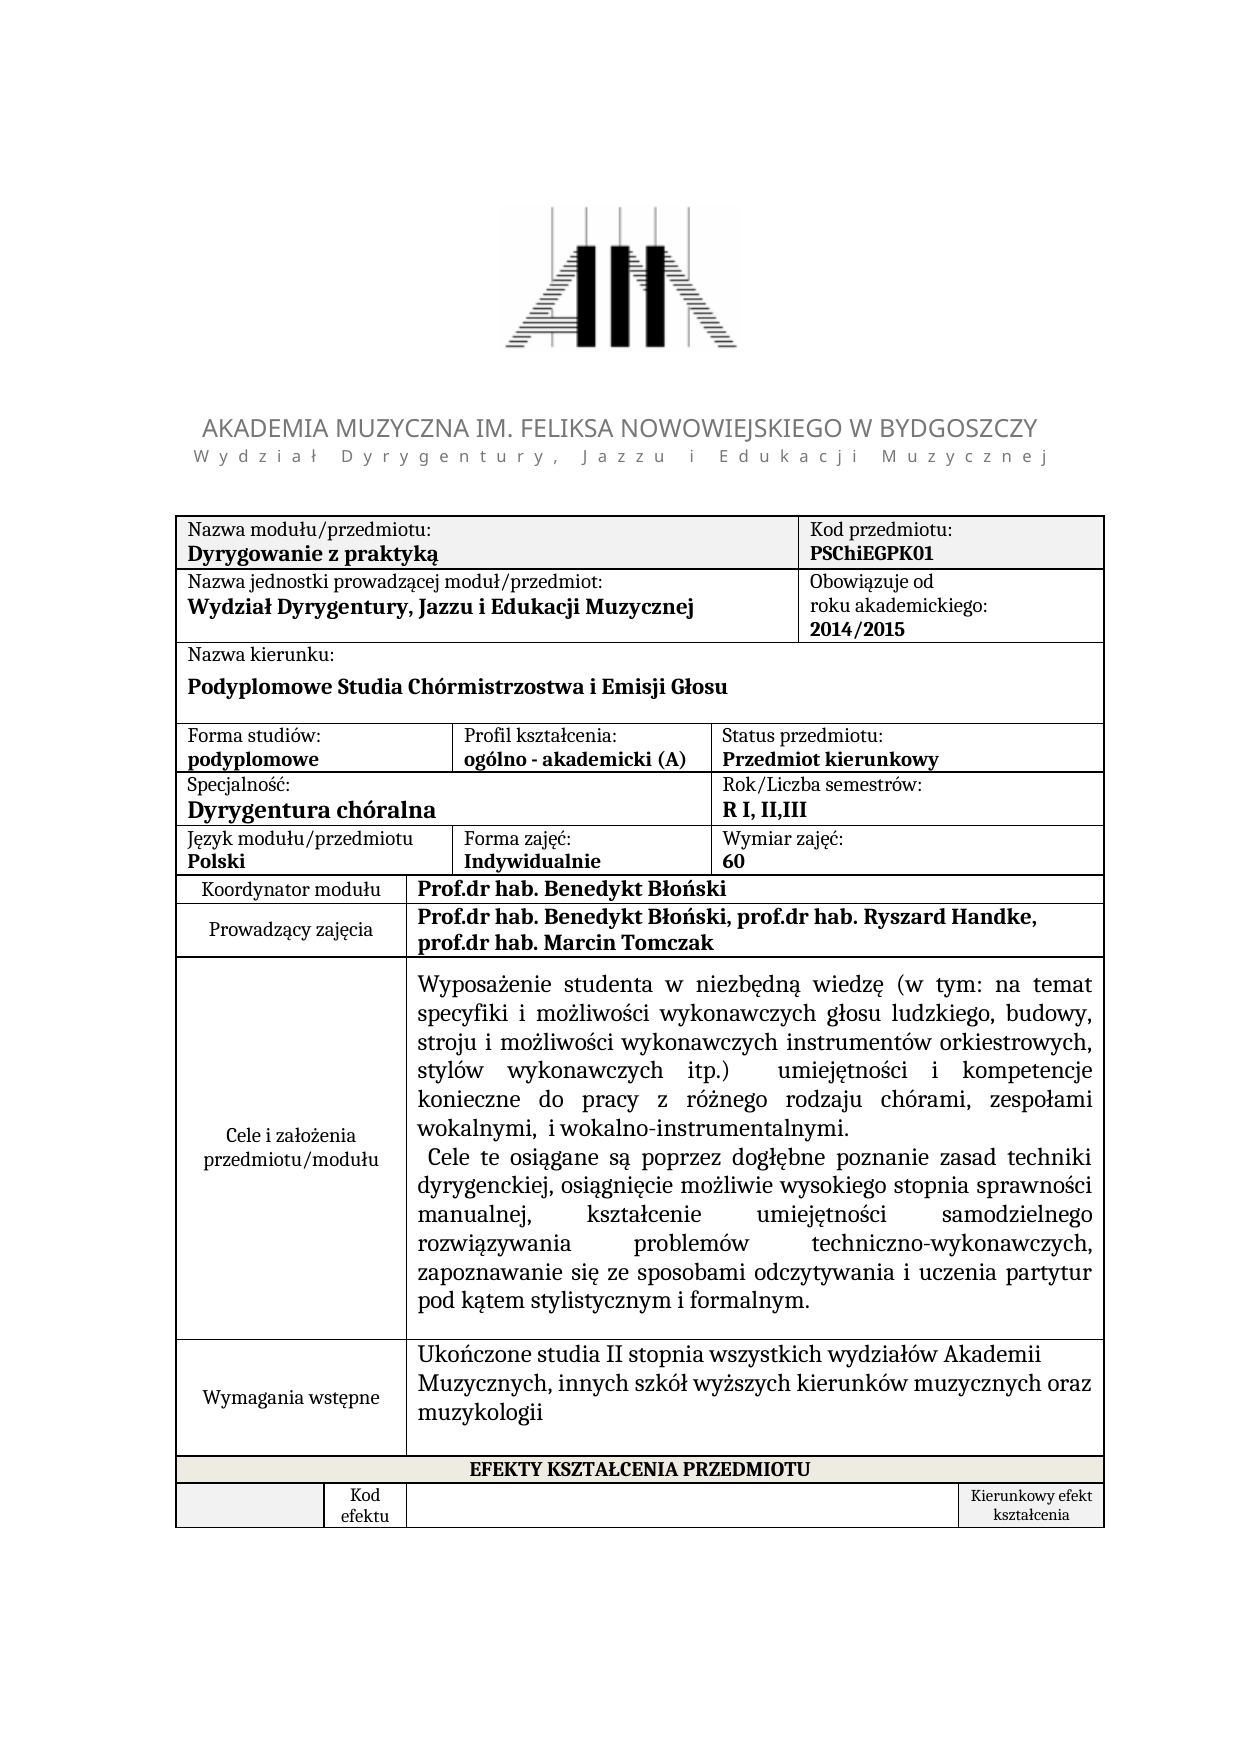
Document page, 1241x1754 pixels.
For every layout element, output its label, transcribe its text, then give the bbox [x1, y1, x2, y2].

table_cell Koordynator modułu [177, 876, 406, 903]
table_cell Kod efektu [325, 1484, 406, 1527]
text Wydział Dyrygentury, Jazzu i Edukacji Muzycznej [148, 444, 1093, 467]
table_cell Prowadzący zajęcia [177, 904, 406, 956]
table_cell [177, 1484, 323, 1527]
table_cell Obowiązuje od roku akademickiego: 2014/2015 [799, 570, 1103, 642]
table_cell Prof.dr hab. Benedykt Błoński, prof.dr hab. Ryszard Handke, prof.dr hab. Marcin Tomczak [407, 904, 1103, 956]
text Akademia muzyczna im. feliksa nowowiejskiego w bydgoszczy [148, 411, 1093, 444]
table_cell Prof.dr hab. Benedykt Błoński [407, 876, 1103, 903]
table_cell Nazwa jednostki prowadzącej moduł/przedmiot: Wydział Dyrygentury, Jazzu i Edukacji Muzycznej [177, 570, 798, 642]
table_cell [407, 1484, 958, 1527]
table_cell Kierunkowy efekt kształcenia [959, 1484, 1103, 1527]
table_cell Profil kształcenia: ogólno - akademicki (A) [453, 724, 711, 771]
table_header Kod przedmiotu: PSChiEGPK01 [799, 517, 1103, 568]
table_cell Język modułu/przedmiotu Polski [177, 826, 452, 874]
table_cell Status przedmiotu: Przedmiot kierunkowy [712, 724, 1103, 771]
table_header Nazwa modułu/przedmiotu: Dyrygowanie z praktyką [177, 517, 798, 568]
table_cell Forma studiów: podyplomowe [177, 724, 452, 771]
table_cell EFEKTY KSZTAŁCENIA PRZEDMIOTU [177, 1457, 1103, 1482]
table_cell Cele i założenia przedmiotu/modułu [177, 958, 406, 1339]
table_cell Wymiar zajęć: 60 [712, 826, 1103, 874]
picture [498, 206, 742, 352]
table_cell Wyposażenie studenta w niezbędną wiedzę (w tym: na temat specyfiki i możliwości wykonawczych głosu ludzkiego, budowy, stroju i możliwości wykonawczych instrumentów orkiestrowych, stylów wykonawczych itp.) umiejętności i kompetencje konieczne do pracy z różnego rodzaju chórami, zespołami wokalnymi, i wokalno-instrumentalnymi. Cele te osiągane są poprzez dogłębne poznanie zasad techniki dyrygenckiej, osiągnięcie możliwie wysokiego stopnia sprawności manualnej, kształcenie umiejętności samodzielnego rozwiązywania problemów techniczno-wykonawczych, zapoznawanie się ze sposobami odczytywania i uczenia partytur pod kątem stylistycznym i formalnym. [407, 958, 1103, 1339]
table_cell Nazwa kierunku: Podyplomowe Studia Chórmistrzostwa i Emisji Głosu [177, 643, 1103, 722]
table_cell Forma zajęć: Indywidualnie [453, 826, 711, 874]
table_cell Rok/Liczba semestrów: R I, II,III [712, 773, 1103, 825]
table_cell Wymagania wstępne [177, 1340, 406, 1455]
table_cell Ukończone studia II stopnia wszystkich wydziałów Akademii Muzycznych, innych szkół wyższych kierunków muzycznych oraz muzykologii [407, 1340, 1103, 1455]
table_cell Specjalność: Dyrygentura chóralna [177, 773, 711, 825]
